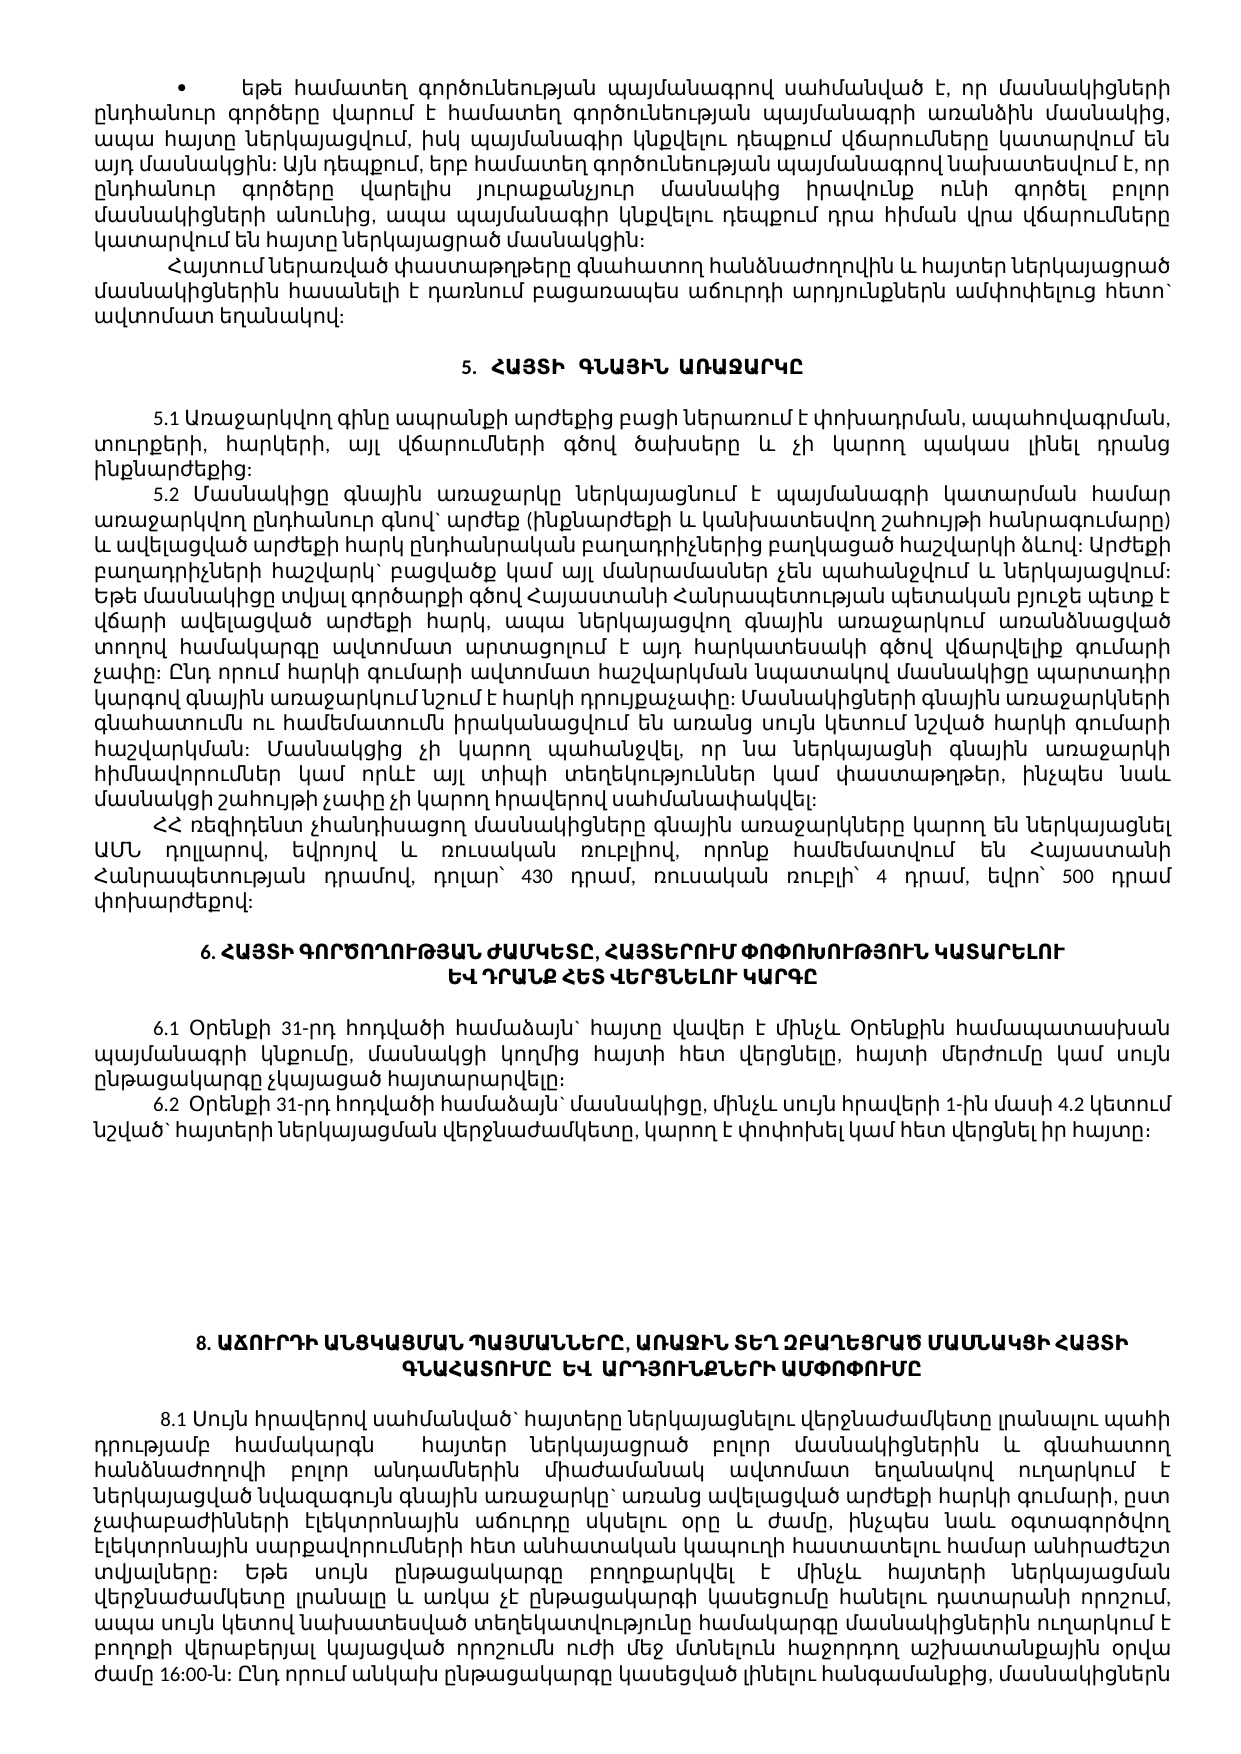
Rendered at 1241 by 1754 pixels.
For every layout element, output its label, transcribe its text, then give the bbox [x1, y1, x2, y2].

text ԵՎ ԴՐԱՆՔ ՀԵՏ ՎԵՐՑՆԵԼՈՒ ԿԱՐԳԸ [94, 964, 1171, 990]
text 6.2 Օրենքի 31-րդ հոդվածի համաձայն` մասնակիցը, մինչև սույն հրավերի 1-ին մասի 4.2 կետում նշված` հայտերի ներկայացման վերջնաժամկետը, կարող է փոփոխել կամ հետ վերցնել իր հայտը։ [94, 1092, 1171, 1142]
text 6.1 Օրենքի 31-րդ հոդվածի համաձայն` հայտը վավեր է մինչև Օրենքին համապատասխան պայմանագրի կնքումը, մասնակցի կողմից հայտի հետ վերցնելը, հայտի մերժումը կամ սույն ընթացակարգը չկայացած հայտարարվելը։ [94, 1015, 1171, 1092]
text ՀՀ ռեզիդենտ չհանդիսացող մասնակիցները գնային առաջարկները կարող են ներկայացնել ԱՄՆ դոլլարով, եվրոյով և ռուսական ռուբլիով, որոնք համեմատվում են Հայաստանի Հանրապետության դրամով, դոլար՝ 430 դրամ, ռուսական ռուբլի՝ 4 դրամ, եվրո՝ 500 դրամ փոխարժեքով: [94, 812, 1171, 914]
text 5. ՀԱՅՏԻ ԳՆԱՅԻՆ ԱՌԱՋԱՐԿԸ [94, 354, 1171, 380]
text ԳՆԱՀԱՏՈՒՄԸ ԵՎ ԱՐԴՅՈՒՆՔՆԵՐԻ ԱՄՓՈՓՈՒՄԸ [94, 1356, 1171, 1381]
text 5.2 Մասնակիցը գնային առաջարկը ներկայացնում է պայմանագրի կատարման համար առաջարկվող ընդհանուր գնով` արժեք (ինքնարժեքի և կանխատեսվող շահույթի հանրագումարը) և ավելացված արժեքի հարկ ընդհանրական բաղադրիչներից բաղկացած հաշվարկի ձևով: Արժեքի բաղադրիչների հաշվարկ` բացվածք կամ այլ մանրամասներ չեն պահանջվում և ներկայացվում: Եթե մասնակիցը տվյալ գործարքի գծով Հայաստանի Հանրապետության պետական բյուջե պետք է վճարի ավելացված արժեքի հարկ, ապա ներկայացվող գնային առաջարկում առանձնացված տողով համակարգը ավտոմատ արտացոլում է այդ հարկատեսակի գծով վճարվելիք գումարի չափը: Ընդ որում հարկի գումարի ավտոմատ հաշվարկման նպատակով մասնակիցը պարտադիր կարգով գնային առաջարկում նշում է հարկի դրույքաչափը: Մասնակիցների գնային առաջարկների գնահատումն ու համեմատումն իրականացվում են առանց սույն կետում նշված հարկի գումարի հաշվարկման: Մասնակցից չի կարող պահանջվել, որ նա ներկայացնի գնային առաջարկի հիմնավորումներ կամ որևէ այլ տիպի տեղեկություններ կամ փաստաթղթեր, ինչպես նաև մասնակցի շահույթի չափը չի կարող հրավերով սահմանափակվել: [94, 482, 1171, 812]
text 5.1 Առաջարկվող գինը ապրանքի արժեքից բացի ներառում է փոխադրման, ապահովագրման, տուրքերի, հարկերի, այլ վճարումների գծով ծախսերը և չի կարող պակաս լինել դրանց ինքնարժեքից: [94, 405, 1171, 482]
text Հայտում ներառված փաստաթղթերը գնահատող հանձնաժողովին և հայտեր ներկայացրած մասնակիցներին հասանելի է դառնում բացառապես աճուրդի արդյունքներն ամփոփելուց հետո` ավտոմատ եղանակով: [94, 253, 1171, 329]
list եթե համատեղ գործունեության պայմանագրով սահմանված է, որ մասնակիցների ընդհանուր գործերը վարում է համատեղ գործունեության պայմանագրի առանձին մասնակից, ապա հայտը ներկայացվում, իսկ պայմանագիր կնքվելու դեպքում վճարումները կատարվում են այդ մասնակցին: Այն դեպքում, երբ համատեղ գործունեության պայմանագրով նախատեսվում է, որ ընդհանուր գործերը վարելիս յուրաքանչյուր մասնակից իրավունք ունի գործել բոլոր մասնակիցների անունից, ապա պայմանագիր կնքվելու դեպքում դրա հիման վրա վճարումները կատարվում են հայտը ներկայացրած մասնակցին: [94, 75, 1171, 253]
text 8. ԱՃՈՒՐԴԻ ԱՆՑԿԱՑՄԱՆ ՊԱՅՄԱՆՆԵՐԸ, ԱՌԱՋԻՆ ՏԵՂ ԶԲԱՂԵՑՐԱԾ ՄԱՍՆԱԿՑԻ ՀԱՅՏԻ [94, 1330, 1171, 1356]
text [94, 1407, 1171, 1686]
text 6. ՀԱՅՏԻ ԳՈՐԾՈՂՈՒԹՅԱՆ ԺԱՄԿԵՏԸ, ՀԱՅՏԵՐՈՒՄ ՓՈՓՈԽՈՒԹՅՈՒՆ ԿԱՏԱՐԵԼՈՒ [94, 939, 1171, 964]
